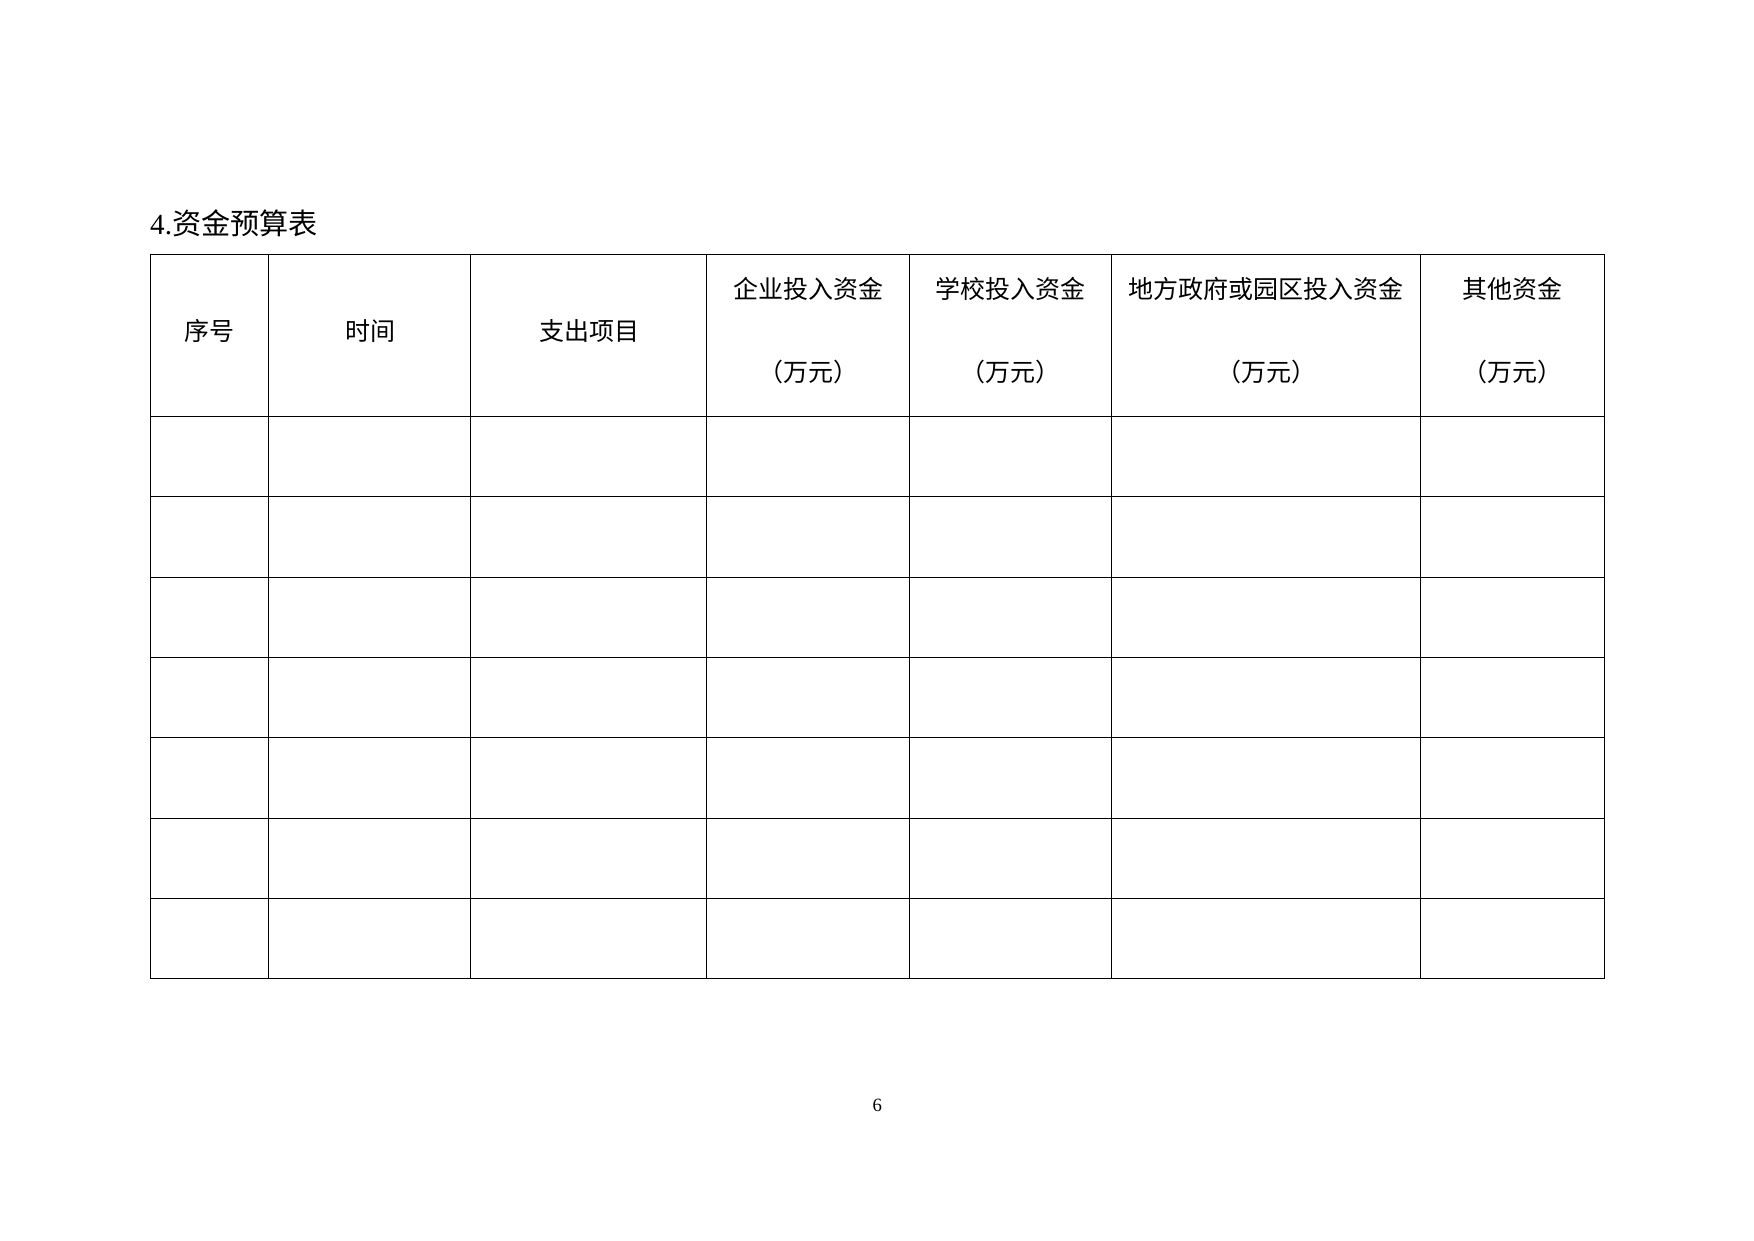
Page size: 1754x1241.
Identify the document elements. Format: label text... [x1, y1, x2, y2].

table_cell [707, 819, 909, 898]
table_cell [1421, 738, 1604, 817]
table_cell [910, 819, 1111, 898]
table_cell [707, 417, 909, 496]
table_cell [1112, 578, 1420, 657]
table_cell [471, 578, 706, 657]
table_cell [151, 578, 268, 657]
table_cell [269, 819, 470, 898]
table_cell [910, 417, 1111, 496]
table_cell [151, 738, 268, 817]
table_cell [471, 819, 706, 898]
table_cell [1421, 899, 1604, 978]
table_cell [471, 497, 706, 577]
table_cell [707, 497, 909, 577]
table_cell [269, 578, 470, 657]
table_cell [471, 658, 706, 737]
table_cell [1112, 899, 1420, 978]
table_cell [1112, 497, 1420, 577]
table_cell [1421, 497, 1604, 577]
table_cell [707, 899, 909, 978]
table_cell [1421, 658, 1604, 737]
table_cell [151, 497, 268, 577]
table_header 其他资金 （万元） [1421, 255, 1604, 416]
table_header 学校投入资金 （万元） [910, 255, 1111, 416]
table_cell [910, 658, 1111, 737]
table_header 支出项目 [471, 255, 706, 416]
table_cell [1112, 417, 1420, 496]
table_cell [269, 899, 470, 978]
table_header 序号 [151, 255, 268, 416]
table_cell [471, 738, 706, 817]
table_cell [269, 738, 470, 817]
table_cell [151, 658, 268, 737]
table_header 时间 [269, 255, 470, 416]
table_cell [151, 899, 268, 978]
table_cell [471, 899, 706, 978]
table_header 地方政府或园区投入资金 （万元） [1112, 255, 1420, 416]
table_header 企业投入资金 （万元） [707, 255, 909, 416]
table_cell [1112, 738, 1420, 817]
table_cell [910, 738, 1111, 817]
table_cell [1421, 819, 1604, 898]
table_cell [269, 417, 470, 496]
table_cell [471, 417, 706, 496]
table_cell [1112, 819, 1420, 898]
table_cell [1421, 578, 1604, 657]
text 4.资金预算表 [150, 189, 1604, 254]
table_cell [151, 819, 268, 898]
table_cell [910, 497, 1111, 577]
table_cell [707, 658, 909, 737]
table_cell [707, 738, 909, 817]
table_cell [910, 899, 1111, 978]
table_cell [1421, 417, 1604, 496]
table_cell [269, 497, 470, 577]
table_cell [151, 417, 268, 496]
table_cell [269, 658, 470, 737]
table_cell [910, 578, 1111, 657]
table_cell [1112, 658, 1420, 737]
table_cell [707, 578, 909, 657]
